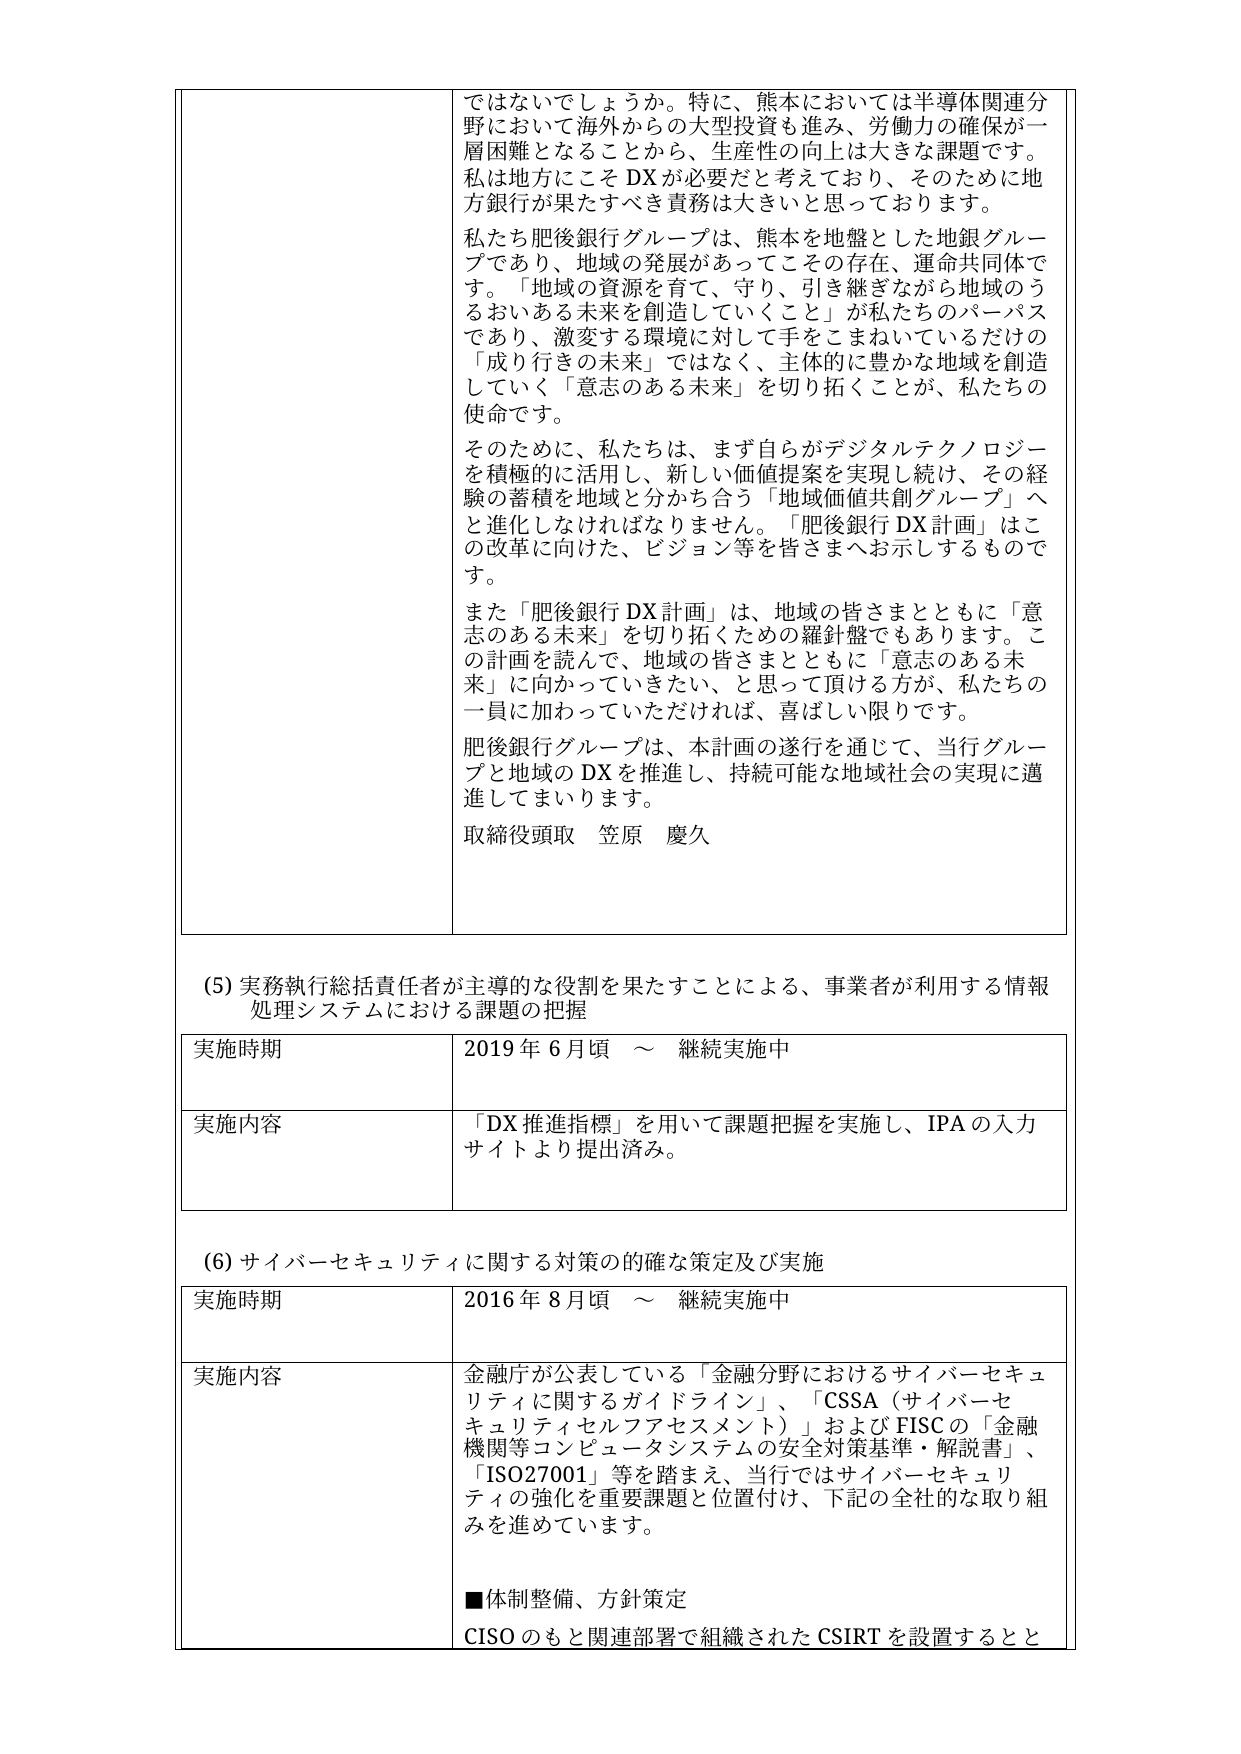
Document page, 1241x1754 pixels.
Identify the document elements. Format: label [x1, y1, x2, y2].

table_cell [176, 90, 1075, 1649]
